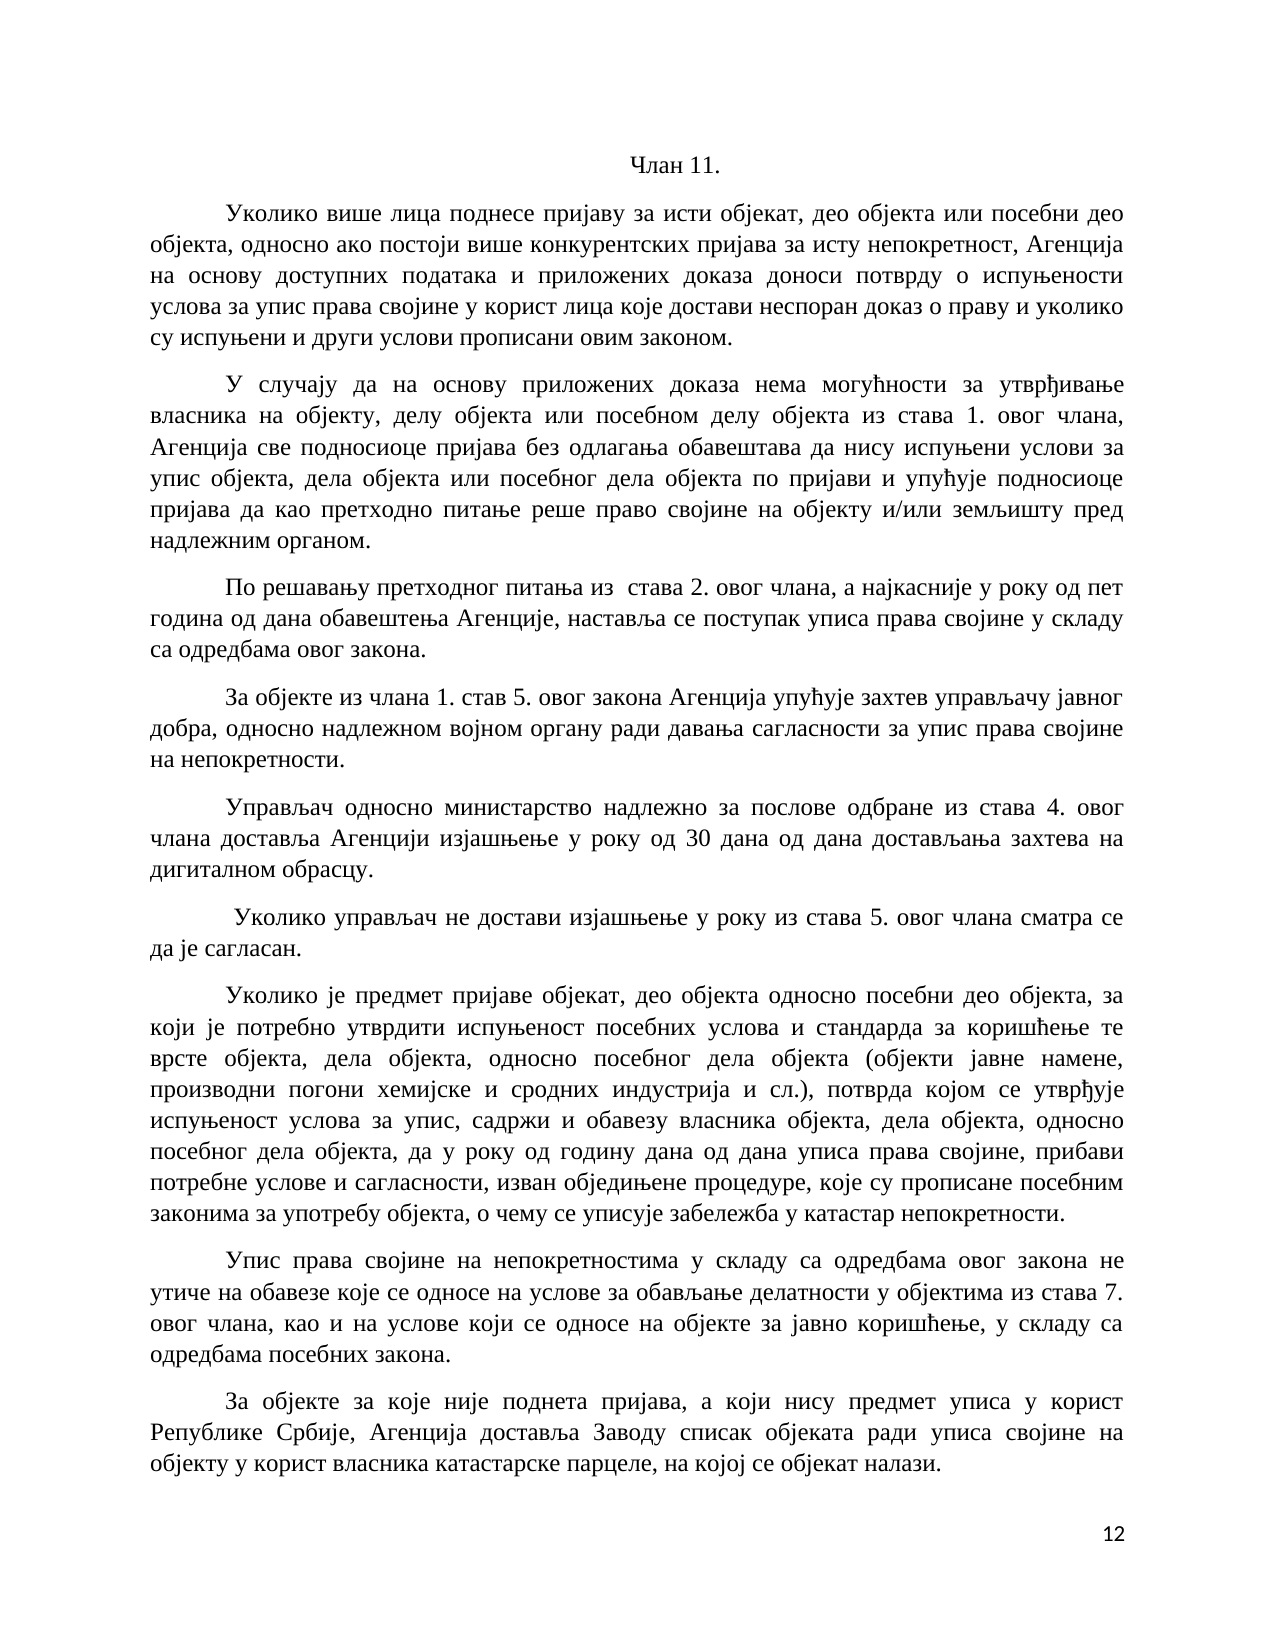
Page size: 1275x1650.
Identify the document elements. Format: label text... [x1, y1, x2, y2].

text У случају да на основу приложених доказа нема могућности за утврђивање власника на објекту, делу објекта или посебном делу објекта из става 1. овог члана, Агенција све подносиоце пријава без одлагања обавештава да нису испуњени услови за упис објекта, дела објекта или посебног дела објекта по пријави и упућује подносиоце пријава да као претходно питање реше право својине на објекту и/или земљишту пред надлежним органом. [150, 369, 1125, 553]
text Уколико више лица поднесе пријаву за исти објекат, део објекта или посебни део објекта, односно ако постоји више конкурентских пријава за исту непокретност, Агенција на основу доступних података и приложених доказа доноси потврду о испуњености услова за упис права својине у корист лица које достави неспоран доказ о праву и уколико су испуњени и други услови прописани овим законом. [150, 198, 1125, 351]
text Управљач односно министарство надлежно за послове одбране из става 4. овог члана доставља Агенцији изјашњење у року од 30 дана од дана достављања захтева на дигиталном обрасцу. [150, 792, 1125, 883]
text Уколико је предмет пријаве објекат, део објекта односно посебни део објекта, за који је потребно утврдити испуњеност посебних услова и стандарда за коришћење те врсте објекта, дела објекта, односно посебног дела објекта (објекти јавне намене, производни погони хемијске и сродних индустрија и сл.), потврда којом се утврђује испуњеност услова за упис, садржи и обавезу власника објекта, дела објекта, односно посебног дела објекта, да у року од годину дана од дана уписа права својине, прибави потребне услове и сагласности, изван обједињене процедуре, које су прописане посебним законима за употребу објекта, о чему се уписује забележба у катастар непокретности. [150, 981, 1125, 1227]
text По решавању претходног питања из става 2. овог члана, а најкасније у року од пет година од дана обавештења Агенције, наставља се поступак уписа права својине у складу са одредбама овог закона. [150, 572, 1125, 663]
text Упис права својине на непокретностима у складу са одредбама овог закона не утиче на обавезе које се односе на услове за обављање делатности у објектима из става 7. овог члана, као и на услове који се односе на објекте за јавно коришћење, у складу са одредбама посебних закона. [150, 1246, 1125, 1367]
text Члан 11. [150, 150, 1125, 179]
text За објекте из члана 1. став 5. овог закона Агенција упућује захтев управљачу јавног добра, односно надлежном војном органу ради давања сагласности за упис права својине на непокретности. [150, 682, 1125, 773]
text Уколико управљач не достави изјашњење у року из става 5. овог члана сматра се да је сагласан. [150, 902, 1125, 962]
text За објекте за које није поднета пријава, а који нису предмет уписа у корист Републике Србије, Агенција доставља Заводу списак објеката ради уписа својине на објекту у корист власника катастарске парцеле, на којој се објекат налази. [150, 1386, 1125, 1477]
